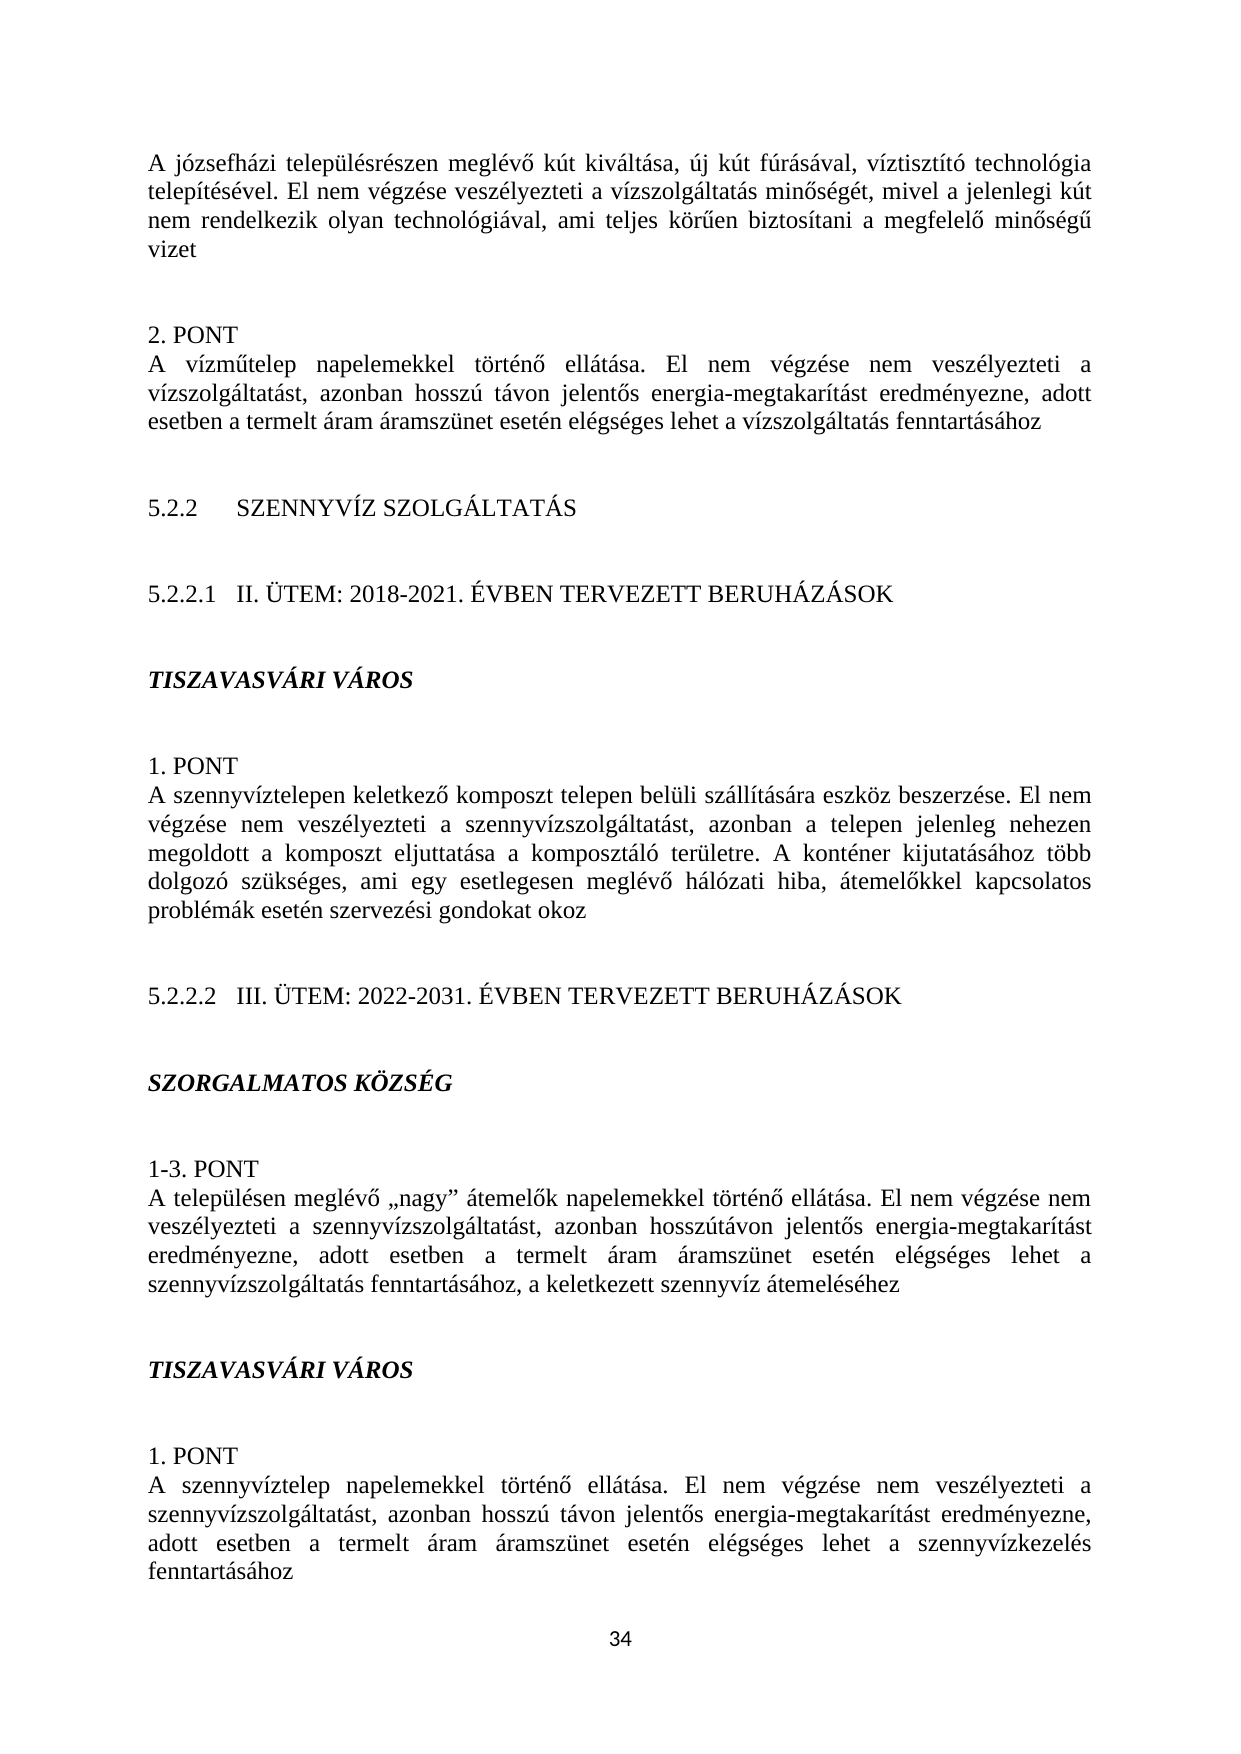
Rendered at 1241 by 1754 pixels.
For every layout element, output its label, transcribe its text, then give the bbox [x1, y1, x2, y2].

text A józsefházi településrészen meglévő kút kiváltása, új kút fúrásával, víztisztító technológia telepítésével. El nem végzése veszélyezteti a vízszolgáltatás minőségét, mivel a jelenlegi kút nem rendelkezik olyan technológiával, ami teljes körűen biztosítani a megfelelő minőségű vizet [148, 148, 1093, 263]
text A szennyvíztelep napelemekkel történő ellátása. El nem végzése nem veszélyezteti a szennyvízszolgáltatást, azonban hosszú távon jelentős energia-megtakarítást eredményezne, adott esetben a termelt áram áramszünet esetén elégséges lehet a szennyvízkezelés fenntartásához [148, 1470, 1093, 1585]
text 5.2.2.1 II. ÜTEM: 2018-2021. évben tervezett BERUHÁZÁSOK [148, 579, 1093, 608]
text A szennyvíztelepen keletkező komposzt telepen belüli szállítására eszköz beszerzése. El nem végzése nem veszélyezteti a szennyvízszolgáltatást, azonban a telepen jelenleg nehezen megoldott a komposzt eljuttatása a komposztáló területre. A konténer kijutatásához több dolgozó szükséges, ami egy esetlegesen meglévő hálózati hiba, átemelőkkel kapcsolatos problémák esetén szervezési gondokat okoz [148, 780, 1093, 924]
text 5.2.2.2 III. ÜTEM: 2022-2031. évben tervezett BERUHÁZÁSOK [148, 981, 1093, 1010]
text 1-3. pont [148, 1154, 1093, 1183]
text TISZAVASVÁRI VÁROS [148, 665, 1093, 694]
text TISZAVASVÁRI VÁROS [148, 1355, 1093, 1384]
text 5.2.2 SZENNYVÍZ SZOLGÁLTATÁS [148, 493, 1093, 521]
text A vízműtelep napelemekkel történő ellátása. El nem végzése nem veszélyezteti a vízszolgáltatást, azonban hosszú távon jelentős energia-megtakarítást eredményezne, adott esetben a termelt áram áramszünet esetén elégséges lehet a vízszolgáltatás fenntartásához [148, 349, 1093, 435]
text 1. pont [148, 751, 1093, 780]
text SZORGALMATOS KÖZSÉG [148, 1068, 1093, 1096]
text 2. pont [148, 320, 1093, 349]
text 1. pont [148, 1441, 1093, 1470]
